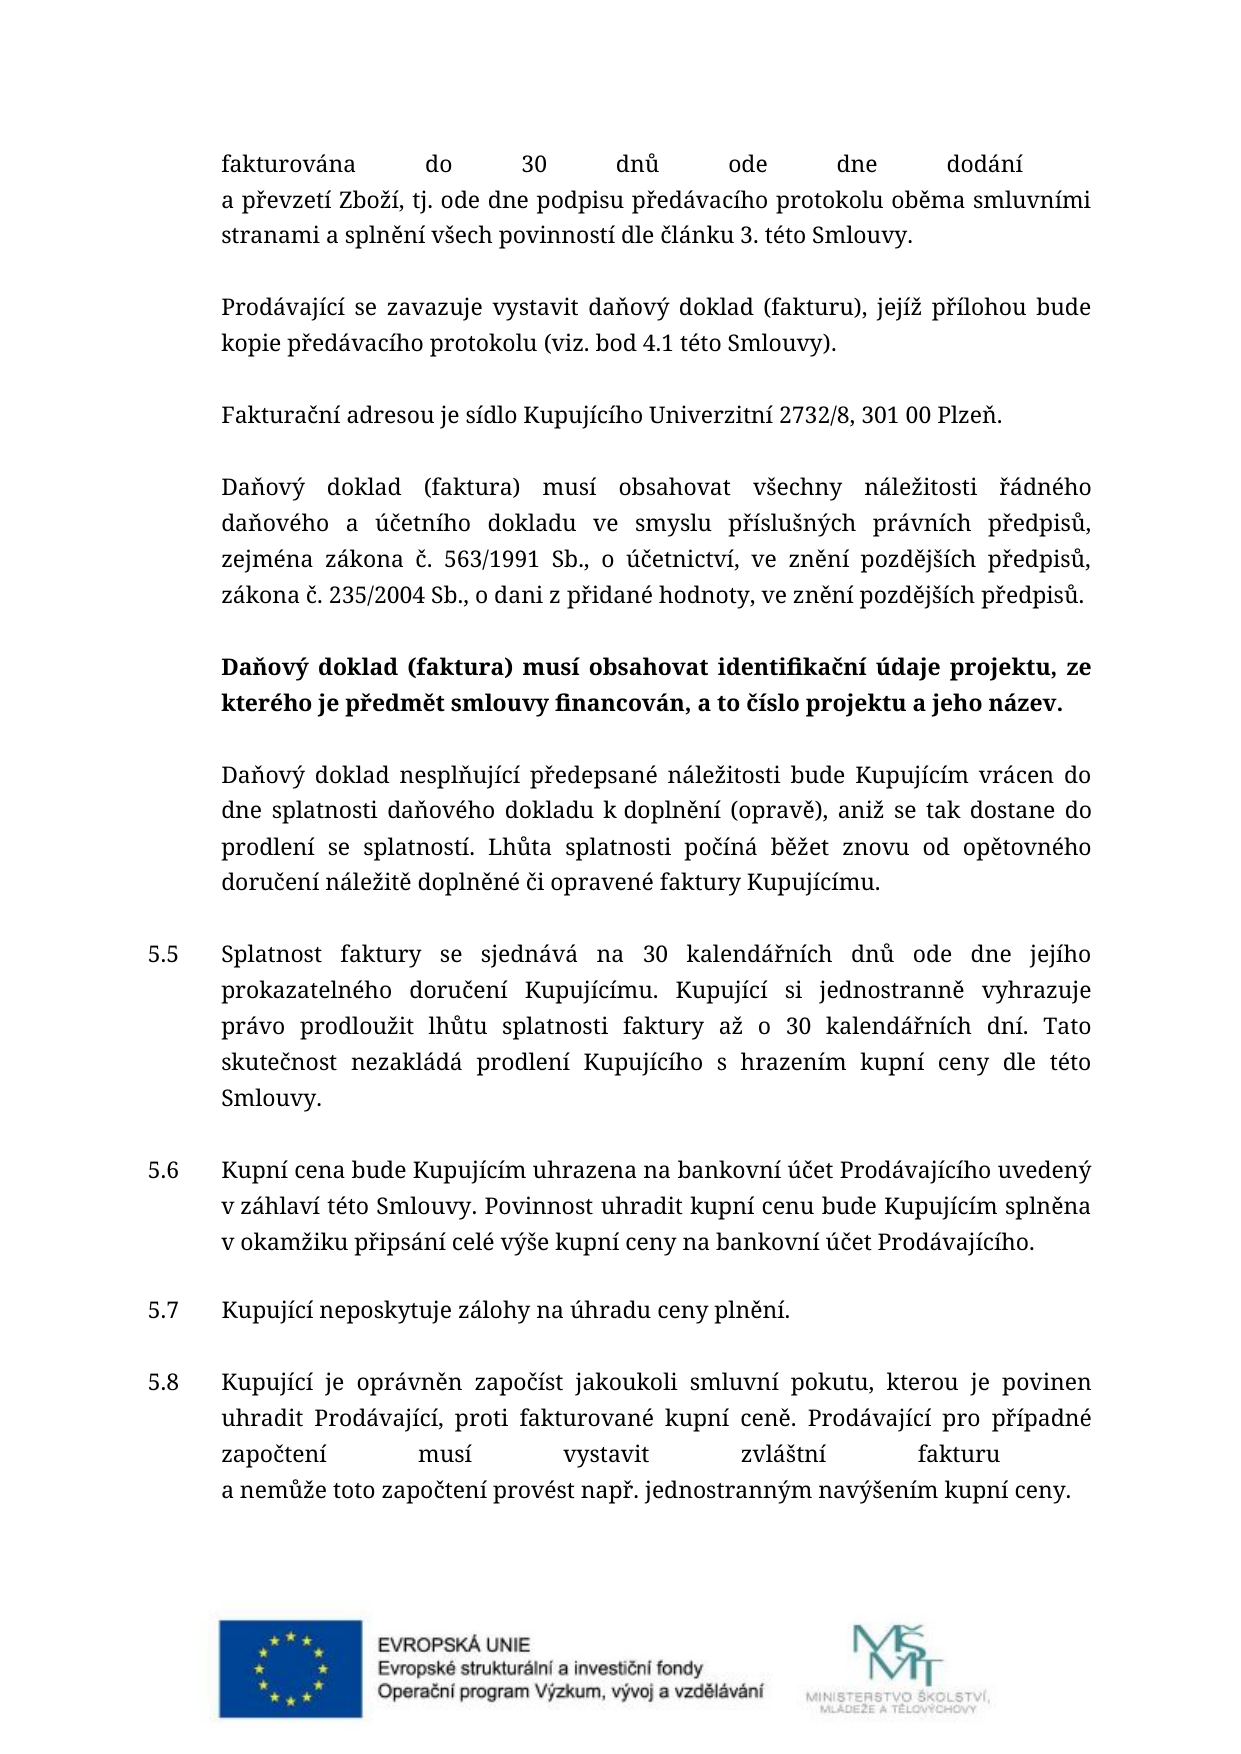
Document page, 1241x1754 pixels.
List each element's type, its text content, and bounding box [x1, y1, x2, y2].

text 5.7 Kupující neposkytuje zálohy na úhradu ceny plnění. [148, 1294, 1093, 1325]
text 5.6 Kupní cena bude Kupujícím uhrazena na bankovní účet Prodávajícího uvedený v záhlaví této Smlouvy. Povinnost uhradit kupní cenu bude Kupujícím splněna v okamžiku připsání celé výše kupní ceny na bankovní účet Prodávajícího. [148, 1154, 1093, 1257]
text Daňový doklad (faktura) musí obsahovat identifikační údaje projektu, ze kterého je předmět smlouvy financován, a to číslo projektu a jeho název. [221, 651, 1093, 718]
text 5.5 Splatnost faktury se sjednává na 30 kalendářních dnů ode dne jejího prokazatelného doručení Kupujícímu. Kupující si jednostranně vyhrazuje právo prodloužit lhůtu splatnosti faktury až o 30 kalendářních dní. Tato skutečnost nezakládá prodlení Kupujícího s hrazením kupní ceny dle této Smlouvy. [148, 938, 1093, 1113]
text Daňový doklad (faktura) musí obsahovat všechny náležitosti řádného daňového a účetního dokladu ve smyslu příslušných právních předpisů, zejména zákona č. 563/1991 Sb., o účetnictví, ve znění pozdějších předpisů, zákona č. 235/2004 Sb., o dani z přidané hodnoty, ve znění pozdějších předpisů. [221, 471, 1093, 610]
text Fakturační adresou je sídlo Kupujícího Univerzitní 2732/8, 301 00 Plzeň. [221, 399, 1093, 430]
picture [147, 1572, 1068, 1754]
text Prodávající se zavazuje vystavit daňový doklad (fakturu), jejíž přílohou bude kopie předávacího protokolu (viz. bod 4.1 této Smlouvy). [221, 291, 1093, 358]
text Daňový doklad nesplňující předepsané náležitosti bude Kupujícím vrácen do dne splatnosti daňového dokladu k doplnění (opravě), aniž se tak dostane do prodlení se splatností. Lhůta splatnosti počíná běžet znovu od opětovného doručení náležitě doplněné či opravené faktury Kupujícímu. [221, 758, 1093, 898]
text 5.8 Kupující je oprávněn započíst jakoukoli smluvní pokutu, kterou je povinen uhradit Prodávající, proti fakturované kupní ceně. Prodávající pro případné započtení musí vystavit zvláštní fakturu a nemůže toto započtení provést např. jednostranným navýšením kupní ceny. [148, 1366, 1093, 1505]
